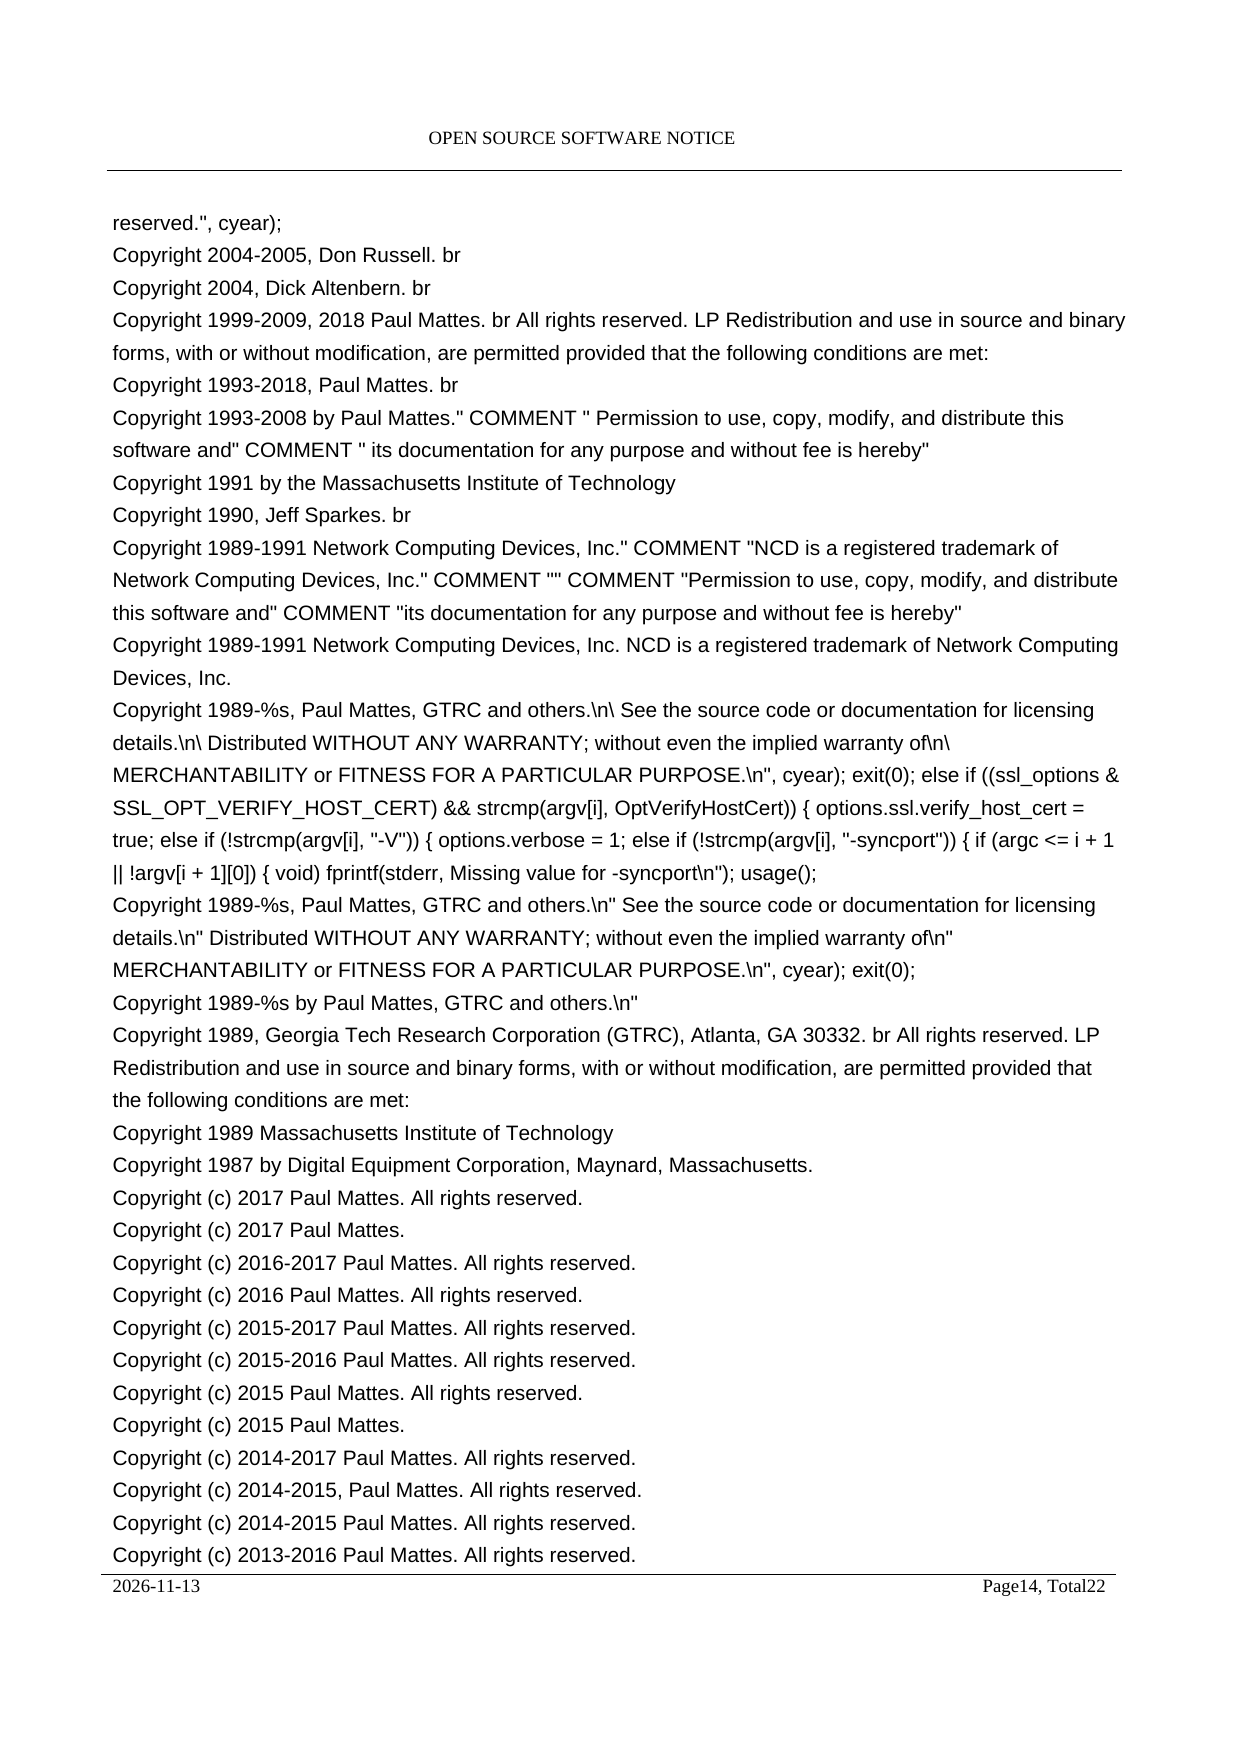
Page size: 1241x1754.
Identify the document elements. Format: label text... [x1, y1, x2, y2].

text Copyright 1989-%s, Paul Mattes, GTRC and others.\n\ See the source code or documentation for licensing details.\n\ Distributed WITHOUT ANY WARRANTY; without even the implied warranty of\n\ MERCHANTABILITY or FITNESS FOR A PARTICULAR PURPOSE.\n", cyear); exit(0); else if ((ssl_options & SSL_OPT_VERIFY_HOST_CERT) && strcmp(argv[i], OptVerifyHostCert)) { options.ssl.verify_host_cert = true; else if (!strcmp(argv[i], "-V")) { options.verbose = 1; else if (!strcmp(argv[i], "-syncport")) { if (argc <= i + 1 || !argv[i + 1][0]) { void) fprintf(stderr, Missing value for -syncport\n"); usage(); [112, 694, 1128, 889]
text Copyright (c) 2015 Paul Mattes. All rights reserved. [112, 1376, 1128, 1409]
text Copyright (c) 2015 Paul Mattes. [112, 1409, 1128, 1441]
text Copyright 1987 by Digital Equipment Corporation, Maynard, Massachusetts. [112, 1149, 1128, 1181]
text Copyright 1989-1991 Network Computing Devices, Inc." COMMENT "NCD is a registered trademark of Network Computing Devices, Inc." COMMENT "" COMMENT "Permission to use, copy, modify, and distribute this software and" COMMENT "its documentation for any purpose and without fee is hereby" [112, 531, 1128, 629]
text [112, 206, 1128, 239]
text Copyright 2004, Dick Altenbern. br [112, 271, 1128, 304]
text Copyright 1989, Georgia Tech Research Corporation (GTRC), Atlanta, GA 30332. br All rights reserved. LP Redistribution and use in source and binary forms, with or without modification, are permitted provided that the following conditions are met: [112, 1019, 1128, 1116]
text Copyright (c) 2016 Paul Mattes. All rights reserved. [112, 1279, 1128, 1311]
text Copyright (c) 2014-2015, Paul Mattes. All rights reserved. [112, 1474, 1128, 1506]
text Copyright (c) 2017 Paul Mattes. [112, 1214, 1128, 1246]
text Copyright 1999-2009, 2018 Paul Mattes. br All rights reserved. LP Redistribution and use in source and binary forms, with or without modification, are permitted provided that the following conditions are met: [112, 304, 1128, 369]
text Copyright 1990, Jeff Sparkes. br [112, 499, 1128, 531]
text Copyright 1991 by the Massachusetts Institute of Technology [112, 466, 1128, 499]
text Copyright 1993-2018, Paul Mattes. br [112, 369, 1128, 401]
text Copyright 1989 Massachusetts Institute of Technology [112, 1116, 1128, 1149]
text Copyright 1989-%s, Paul Mattes, GTRC and others.\n" See the source code or documentation for licensing details.\n" Distributed WITHOUT ANY WARRANTY; without even the implied warranty of\n" MERCHANTABILITY or FITNESS FOR A PARTICULAR PURPOSE.\n", cyear); exit(0); [112, 889, 1128, 986]
text Copyright (c) 2017 Paul Mattes. All rights reserved. [112, 1181, 1128, 1214]
text Copyright 1989-1991 Network Computing Devices, Inc. NCD is a registered trademark of Network Computing Devices, Inc. [112, 629, 1128, 694]
text Copyright (c) 2015-2016 Paul Mattes. All rights reserved. [112, 1344, 1128, 1376]
text Copyright (c) 2013-2016 Paul Mattes. All rights reserved. [112, 1539, 1128, 1571]
text Copyright (c) 2015-2017 Paul Mattes. All rights reserved. [112, 1311, 1128, 1344]
text Copyright 2004-2005, Don Russell. br [112, 239, 1128, 271]
text Copyright 1989-%s by Paul Mattes, GTRC and others.\n" [112, 986, 1128, 1019]
text Copyright (c) 2016-2017 Paul Mattes. All rights reserved. [112, 1246, 1128, 1279]
text Copyright (c) 2014-2015 Paul Mattes. All rights reserved. [112, 1506, 1128, 1539]
text Copyright (c) 2014-2017 Paul Mattes. All rights reserved. [112, 1441, 1128, 1474]
text Copyright 1993-2008 by Paul Mattes." COMMENT " Permission to use, copy, modify, and distribute this software and" COMMENT " its documentation for any purpose and without fee is hereby" [112, 401, 1128, 466]
